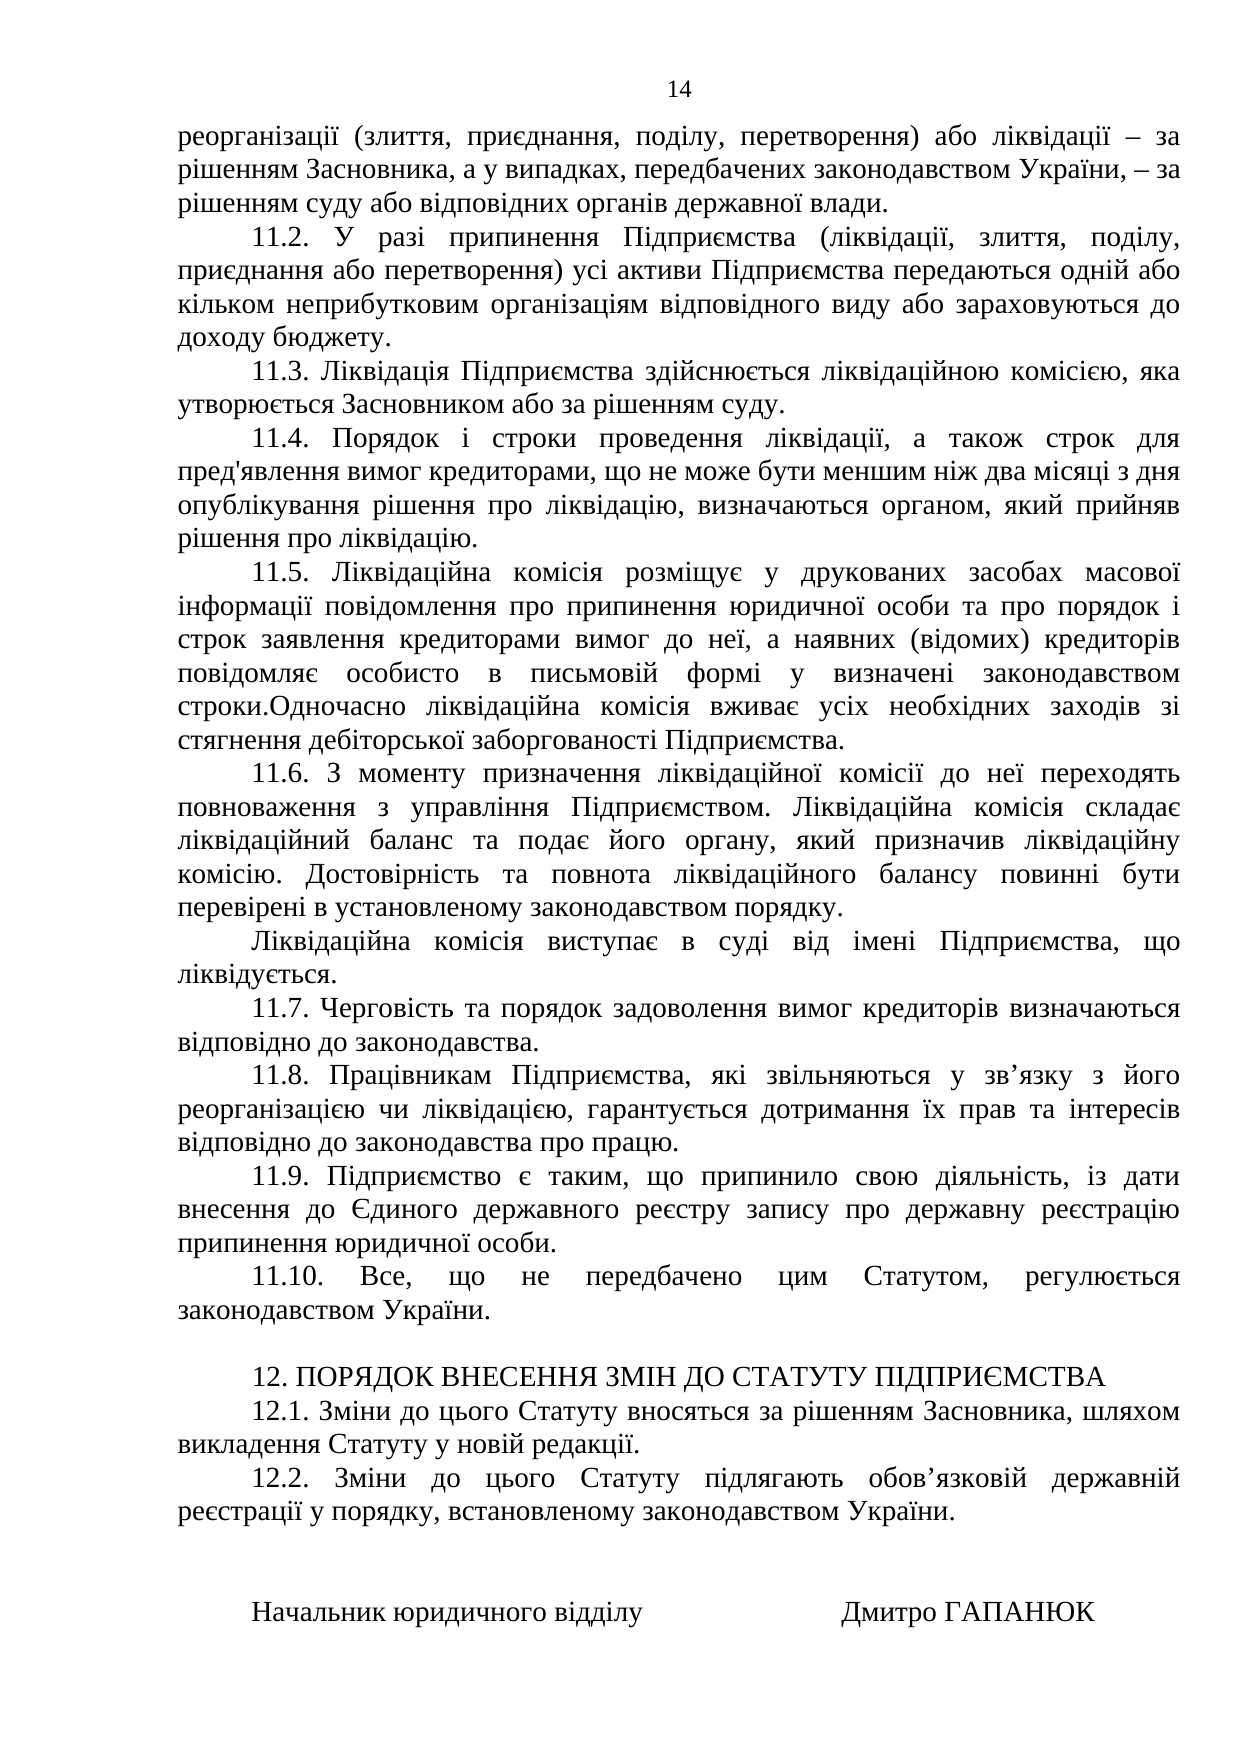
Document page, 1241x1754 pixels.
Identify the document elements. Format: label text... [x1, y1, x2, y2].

list 11.7. Черговість та порядок задоволення вимог кредиторів визначаються відповідно до законодавства. [177, 990, 1181, 1057]
list 12.1. Зміни до цього Статуту вносяться за рішенням Засновника, шляхом викладення Статуту у новій редакції. [177, 1393, 1181, 1460]
list Ліквідаційна комісія виступає в суді від імені Підприємства, що ліквідується. [177, 923, 1181, 990]
list 11.5. Ліквідаційна комісія розміщує у друкованих засобах масової інформації повідомлення про припинення юридичної особи та про порядок і строк заявлення кредиторами вимог до неї, а наявних (відомих) кредиторів повідомляє особисто в письмовій формі у визначені законодавством строки.Одночасно ліквідаційна комісія вживає усіх необхідних заходів зі стягнення дебіторської заборгованості Підприємства. [177, 554, 1181, 755]
list 11.8. Працівникам Підприємства, які звільняються у зв’язку з його реорганізацією чи ліквідацією, гарантується дотримання їх прав та інтересів відповідно до законодавства про працю. [177, 1057, 1181, 1158]
list 11.4. Порядок і строки проведення ліквідації, а також строк для пред'явлення вимог кредиторами, що не може бути меншим ніж два місяці з дня опублікування рішення про ліквідацію, визначаються органом, який прийняв рішення про ліквідацію. [177, 420, 1181, 554]
list 11.10. Все, що не передбачено цим Статутом, регулюється законодавством України. [177, 1258, 1181, 1326]
list 11.2. У разі припинення Підприємства (ліквідації, злиття, поділу, приєднання або перетворення) усі активи Підприємства передаються одній або кільком неприбутковим організаціям відповідного виду або зараховуються до доходу бюджету. [177, 219, 1181, 353]
list 11.9. Підприємство є таким, що припинило свою діяльність, із дати внесення до Єдиного державного реєстру запису про державну реєстрацію припинення юридичної особи. [177, 1158, 1181, 1258]
list 12. ПОРЯДОК ВНЕСЕННЯ ЗМІН ДО СТАТУТУ ПІДПРИЄМСТВА [177, 1359, 1181, 1393]
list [177, 118, 1181, 219]
list 11.3. Ліквідація Підприємства здійснюється ліквідаційною комісією, яка утворюється Засновником або за рішенням суду. [177, 353, 1181, 420]
list 11.6. З моменту призначення ліквідаційної комісії до неї переходять повноваження з управління Підприємством. Ліквідаційна комісія складає ліквідаційний баланс та подає його органу, який призначив ліквідаційну комісію. Достовірність та повнота ліквідаційного балансу повинні бути перевірені в установленому законодавством порядку. [177, 755, 1181, 923]
list Начальник юридичного відділу Дмитро ГАПАНЮК [177, 1594, 1181, 1627]
list 12.2. Зміни до цього Статуту підлягають обов’язковій державній реєстрації у порядку, встановленому законодавством України. [177, 1460, 1181, 1527]
